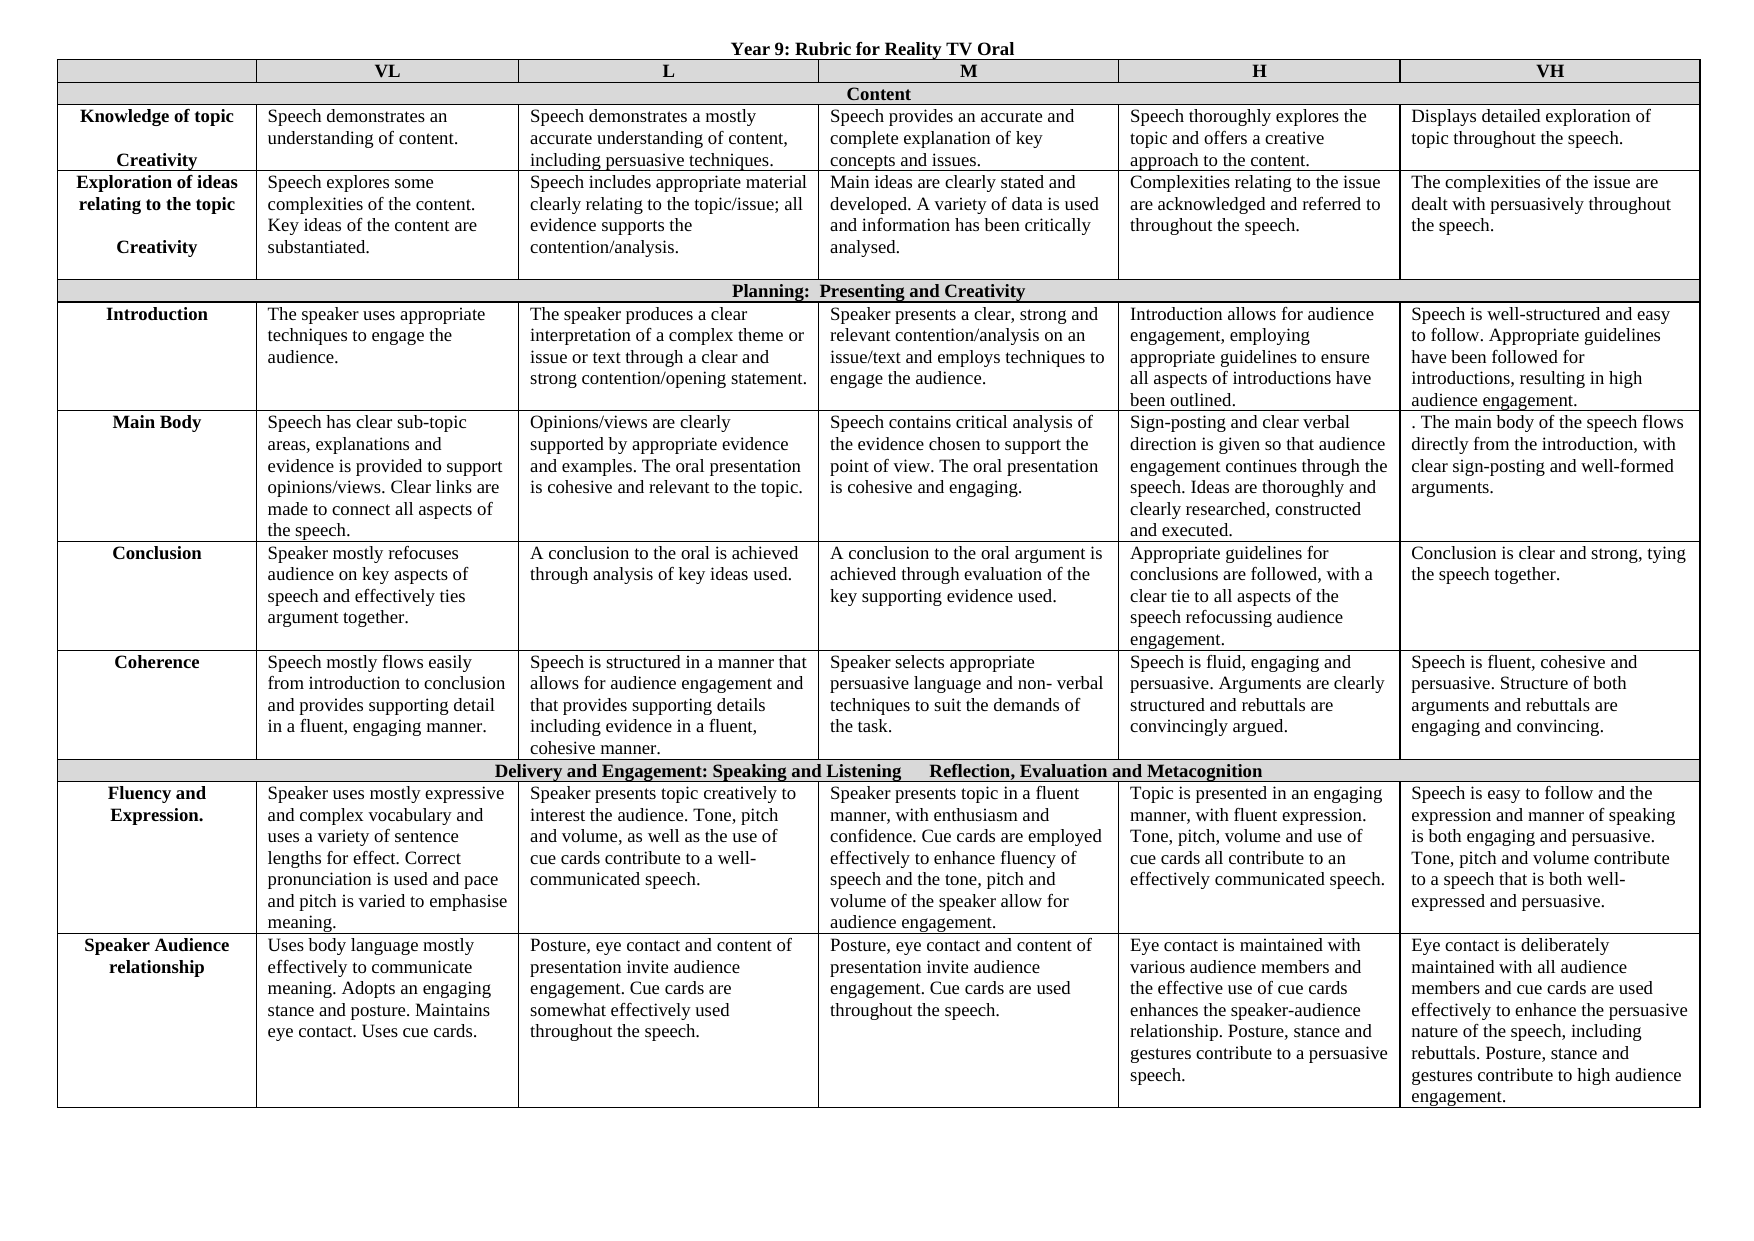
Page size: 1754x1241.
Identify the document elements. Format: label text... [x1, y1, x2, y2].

table_cell Speaker mostly refocuses audience on key aspects of speech and effectively ties argument together. [257, 542, 518, 649]
table_cell Topic is presented in an engaging manner, with fluent expression. Tone, pitch, volume and use of cue cards all contribute to an effectively communicated speech. [1119, 782, 1399, 933]
table_cell Content [58, 83, 1699, 104]
table_cell Exploration of ideas relating to the topic Creativity [58, 171, 256, 279]
table_cell Speech is fluid, engaging and persuasive. Arguments are clearly structured and rebuttals are convincingly argued. [1119, 651, 1399, 758]
table_cell Opinions/views are clearly supported by appropriate evidence and examples. The oral presentation is cohesive and relevant to the topic. [519, 411, 818, 541]
table_cell Speaker uses mostly expressive and complex vocabulary and uses a variety of sentence lengths for effect. Correct pronunciation is used and pace and pitch is varied to emphasise meaning. [257, 782, 518, 933]
table_cell The complexities of the issue are dealt with persuasively throughout the speech. [1401, 171, 1699, 279]
table_cell Speech demonstrates a mostly accurate understanding of content, including persuasive techniques. [519, 105, 818, 170]
table_cell The speaker produces a clear interpretation of a complex theme or issue or text through a clear and strong contention/opening statement. [519, 303, 818, 410]
table_cell Appropriate guidelines for conclusions are followed, with a clear tie to all aspects of the speech refocussing audience engagement. [1119, 542, 1399, 649]
table_cell Main Body [58, 411, 256, 541]
table_cell Introduction allows for audience engagement, employing appropriate guidelines to ensure all aspects of introductions have been outlined. [1119, 303, 1399, 410]
table_header [58, 60, 256, 82]
table_cell Speech is well-structured and easy to follow. Appropriate guidelines have been followed for introductions, resulting in high audience engagement. [1401, 303, 1699, 410]
table_cell . The main body of the speech flows directly from the introduction, with clear sign-posting and well-formed arguments. [1401, 411, 1699, 541]
table_cell Sign-posting and clear verbal direction is given so that audience engagement continues through the speech. Ideas are thoroughly and clearly researched, constructed and executed. [1119, 411, 1399, 541]
table_cell Speaker Audience relationship [58, 934, 256, 1107]
table_cell Speaker presents topic creatively to interest the audience. Tone, pitch and volume, as well as the use of cue cards contribute to a well-communicated speech. [519, 782, 818, 933]
table_cell Speech thoroughly explores the topic and offers a creative approach to the content. [1119, 105, 1399, 170]
table_cell Speaker selects appropriate persuasive language and non- verbal techniques to suit the demands of the task. [819, 651, 1118, 758]
table_cell Eye contact is deliberately maintained with all audience members and cue cards are used effectively to enhance the persuasive nature of the speech, including rebuttals. Posture, stance and gestures contribute to high audience engagement. [1401, 934, 1699, 1107]
table_cell Introduction [58, 303, 256, 410]
table_cell Complexities relating to the issue are acknowledged and referred to throughout the speech. [1119, 171, 1399, 279]
table_cell Fluency and Expression. [58, 782, 256, 933]
table_cell Speech is structured in a manner that allows for audience engagement and that provides supporting details including evidence in a fluent, cohesive manner. [519, 651, 818, 758]
table_cell Speech demonstrates an understanding of content. [257, 105, 518, 170]
text Year 9: Rubric for Reality TV Oral [57, 37, 1688, 59]
table_cell Speech explores some complexities of the content. Key ideas of the content are substantiated. [257, 171, 518, 279]
table_cell Speech contains critical analysis of the evidence chosen to support the point of view. The oral presentation is cohesive and engaging. [819, 411, 1118, 541]
table_cell Main ideas are clearly stated and developed. A variety of data is used and information has been critically analysed. [819, 171, 1118, 279]
table_header L [519, 60, 818, 82]
table_cell Speaker presents a clear, strong and relevant contention/analysis on an issue/text and employs techniques to engage the audience. [819, 303, 1118, 410]
table_cell Speech includes appropriate material clearly relating to the topic/issue; all evidence supports the contention/analysis. [519, 171, 818, 279]
table_cell Planning: Presenting and Creativity [58, 280, 1699, 301]
table_cell Uses body language mostly effectively to communicate meaning. Adopts an engaging stance and posture. Maintains eye contact. Uses cue cards. [257, 934, 518, 1107]
table_cell Displays detailed exploration of topic throughout the speech. [1401, 105, 1699, 170]
table_cell Conclusion [58, 542, 256, 649]
table_cell A conclusion to the oral argument is achieved through evaluation of the key supporting evidence used. [819, 542, 1118, 649]
table_cell Coherence [58, 651, 256, 758]
table_header VL [257, 60, 518, 82]
table_cell Speech is fluent, cohesive and persuasive. Structure of both arguments and rebuttals are engaging and convincing. [1401, 651, 1699, 758]
table_cell Delivery and Engagement: Speaking and Listening Reflection, Evaluation and Metacognition [58, 760, 1699, 781]
table_cell Posture, eye contact and content of presentation invite audience engagement. Cue cards are used throughout the speech. [819, 934, 1118, 1107]
table_cell Speech has clear sub-topic areas, explanations and evidence is provided to support opinions/views. Clear links are made to connect all aspects of the speech. [257, 411, 518, 541]
table_header VH [1401, 60, 1699, 82]
table_cell Speech mostly flows easily from introduction to conclusion and provides supporting detail in a fluent, engaging manner. [257, 651, 518, 758]
table_header M [819, 60, 1118, 82]
table_cell Posture, eye contact and content of presentation invite audience engagement. Cue cards are somewhat effectively used throughout the speech. [519, 934, 818, 1107]
table_cell The speaker uses appropriate techniques to engage the audience. [257, 303, 518, 410]
table_cell Eye contact is maintained with various audience members and the effective use of cue cards enhances the speaker-audience relationship. Posture, stance and gestures contribute to a persuasive speech. [1119, 934, 1399, 1107]
table_cell A conclusion to the oral is achieved through analysis of key ideas used. [519, 542, 818, 649]
table_cell Conclusion is clear and strong, tying the speech together. [1401, 542, 1699, 649]
table_header H [1119, 60, 1399, 82]
table_cell Speech is easy to follow and the expression and manner of speaking is both engaging and persuasive. Tone, pitch and volume contribute to a speech that is both well-expressed and persuasive. [1401, 782, 1699, 933]
table_cell Knowledge of topic Creativity [58, 105, 256, 170]
table_cell Speaker presents topic in a fluent manner, with enthusiasm and confidence. Cue cards are employed effectively to enhance fluency of speech and the tone, pitch and volume of the speaker allow for audience engagement. [819, 782, 1118, 933]
table_cell Speech provides an accurate and complete explanation of key concepts and issues. [819, 105, 1118, 170]
